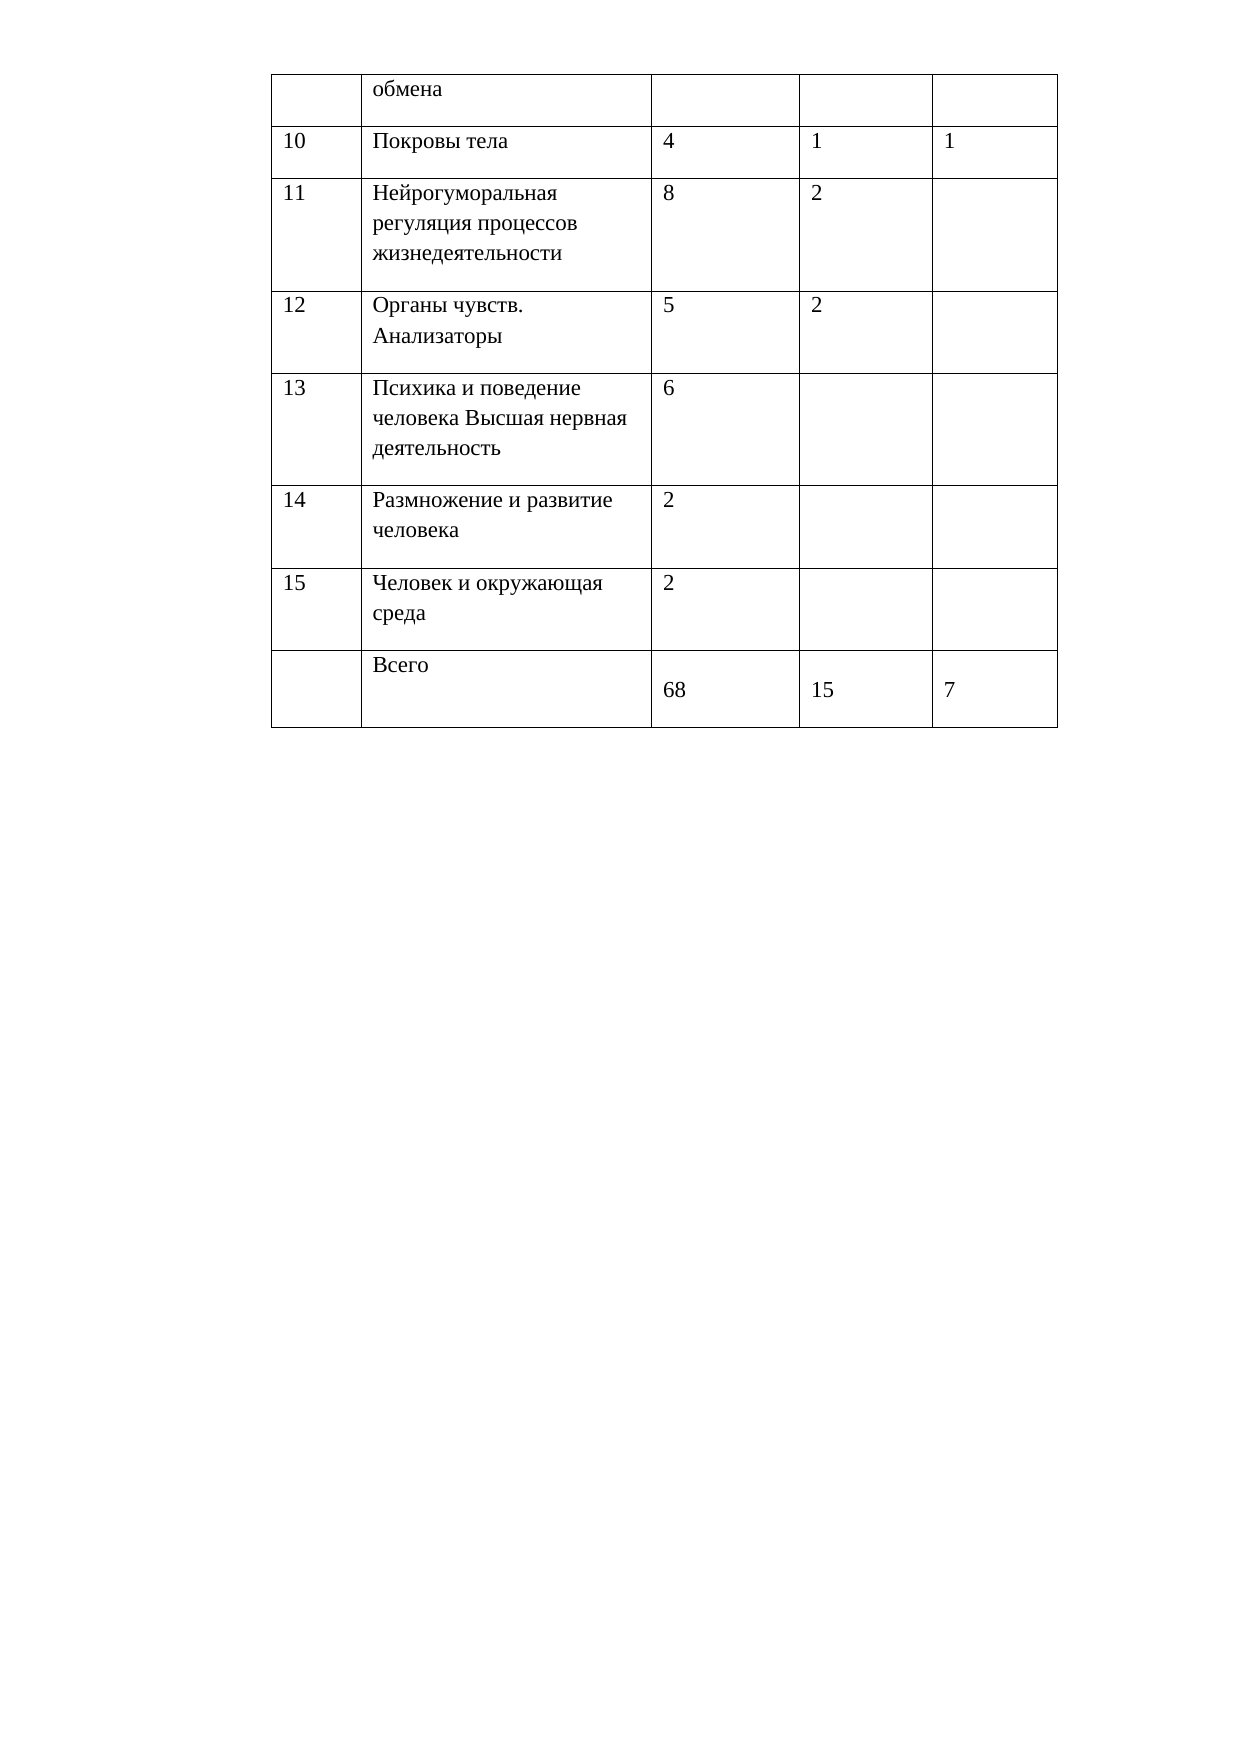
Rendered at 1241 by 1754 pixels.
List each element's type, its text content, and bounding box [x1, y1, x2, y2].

table_cell 2 [800, 292, 932, 373]
table_cell 2 [652, 569, 799, 650]
table_cell 1 [800, 75, 932, 126]
table_cell 12 [272, 292, 361, 373]
table_cell [800, 374, 932, 485]
table_cell 4 [652, 127, 799, 178]
table_cell [933, 292, 1057, 373]
table_cell 15 [272, 569, 361, 650]
table_cell 2 [652, 486, 799, 568]
table_cell [800, 486, 932, 568]
table_cell [800, 569, 932, 650]
table_cell 1 [933, 127, 1057, 178]
table_cell [272, 651, 361, 727]
table_cell 9 [272, 75, 361, 126]
table_cell Нейрогуморальная регуляция процессов жизнедеятельности [362, 179, 651, 291]
table_cell 5 [652, 292, 799, 373]
table_cell 1 [800, 127, 932, 178]
table_cell 68 [652, 651, 799, 727]
table_cell 2 [800, 179, 932, 291]
table_cell 6 [652, 374, 799, 485]
table_cell [933, 569, 1057, 650]
table_cell 8 [652, 179, 799, 291]
table_cell 11 [272, 179, 361, 291]
table_cell 15 [800, 651, 932, 727]
table_cell Покровы тела [362, 127, 651, 178]
table_cell [933, 179, 1057, 291]
table_cell 10 [272, 127, 361, 178]
table_cell Человек и окружающая среда [362, 569, 651, 650]
table_cell Психика и поведение человека Высшая нервная деятельность [362, 374, 651, 485]
table_cell 14 [272, 486, 361, 568]
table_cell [362, 75, 651, 126]
table_cell 7 [933, 651, 1057, 727]
table_cell [933, 374, 1057, 485]
table_cell Размножение и развитие человека [362, 486, 651, 568]
table_cell Органы чувств. Анализаторы [362, 292, 651, 373]
table_cell 3 [652, 75, 799, 126]
table_cell 13 [272, 374, 361, 485]
table_cell [933, 75, 1057, 126]
table_cell [933, 486, 1057, 568]
table_cell Всего [362, 651, 651, 727]
